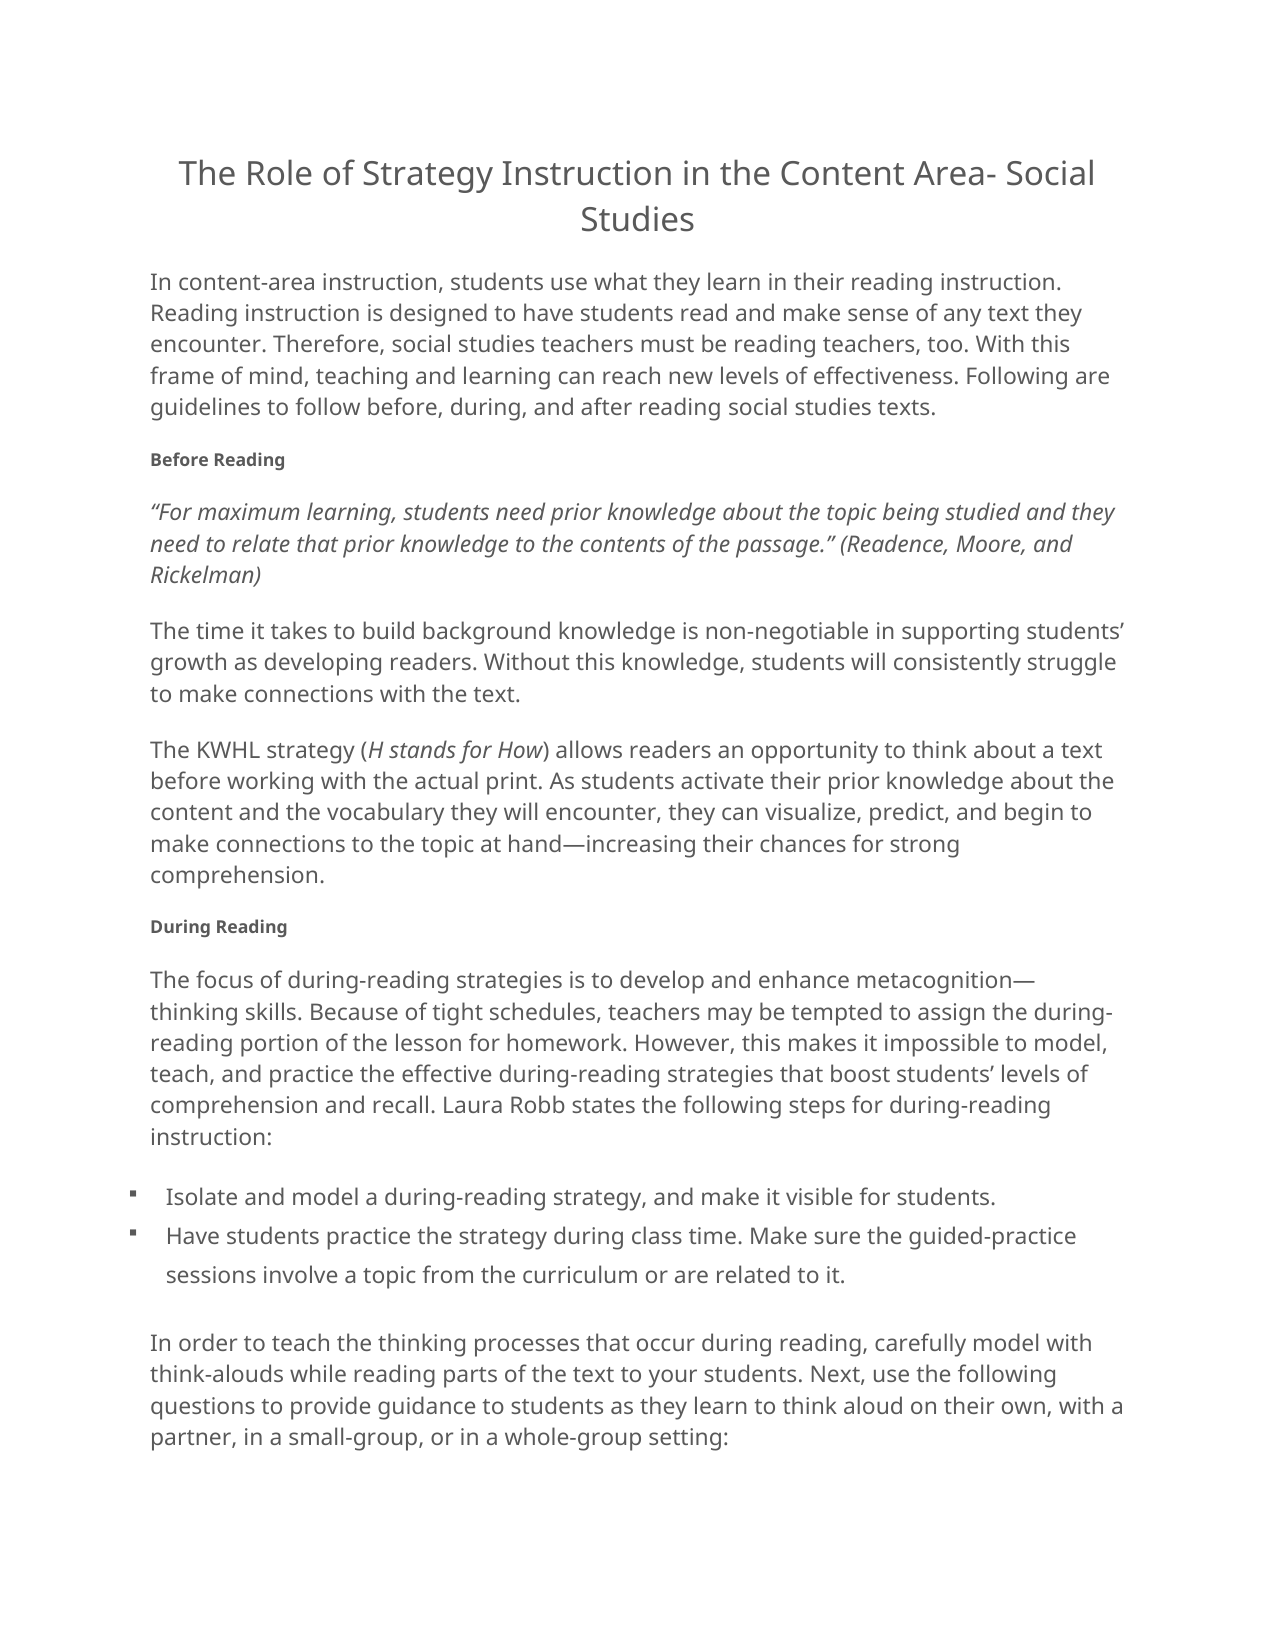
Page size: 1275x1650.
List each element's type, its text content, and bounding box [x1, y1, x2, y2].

text The Role of Strategy Instruction in the Content Area- Social Studies [150, 150, 1125, 241]
text During Reading [150, 915, 1125, 939]
text The focus of during-reading strategies is to develop and enhance metacognition—thinking skills. Because of tight schedules, teachers may be tempted to assign the during-reading portion of the lesson for homework. However, this makes it impossible to model, teach, and practice the effective during-reading strategies that boost students’ levels of comprehension and recall. Laura Robb states the following steps for during-reading instruction: [150, 964, 1125, 1152]
text The time it takes to build background knowledge is non-negotiable in supporting students’ growth as developing readers. Without this knowledge, students will consistently struggle to make connections with the text. [150, 615, 1125, 709]
text The KWHL strategy (H stands for How) allows readers an opportunity to think about a text before working with the actual print. As students activate their prior knowledge about the content and the vocabulary they will encounter, they can visualize, predict, and begin to make connections to the topic at hand—increasing their chances for strong comprehension. [150, 734, 1125, 890]
list Have students practice the strategy during class time. Make sure the guided-practice sessions involve a topic from the curriculum or are related to it. [128, 1220, 1125, 1290]
list Isolate and model a during-reading strategy, and make it visible for students. [128, 1181, 1125, 1212]
text “For maximum learning, students need prior knowledge about the topic being studied and they need to relate that prior knowledge to the contents of the passage.” (Readence, Moore, and Rickelman) [150, 496, 1125, 590]
text In content-area instruction, students use what they learn in their reading instruction. Reading instruction is designed to have students read and make sense of any text they encounter. Therefore, social studies teachers must be reading teachers, too. With this frame of mind, teaching and learning can reach new levels of effectiveness. Following are guidelines to follow before, during, and after reading social studies texts. [150, 266, 1125, 422]
text Before Reading [150, 447, 1125, 471]
text In order to teach the thinking processes that occur during reading, carefully model with think-alouds while reading parts of the text to your students. Next, use the following questions to provide guidance to students as they learn to think aloud on their own, with a partner, in a small-group, or in a whole-group setting: [150, 1327, 1125, 1452]
